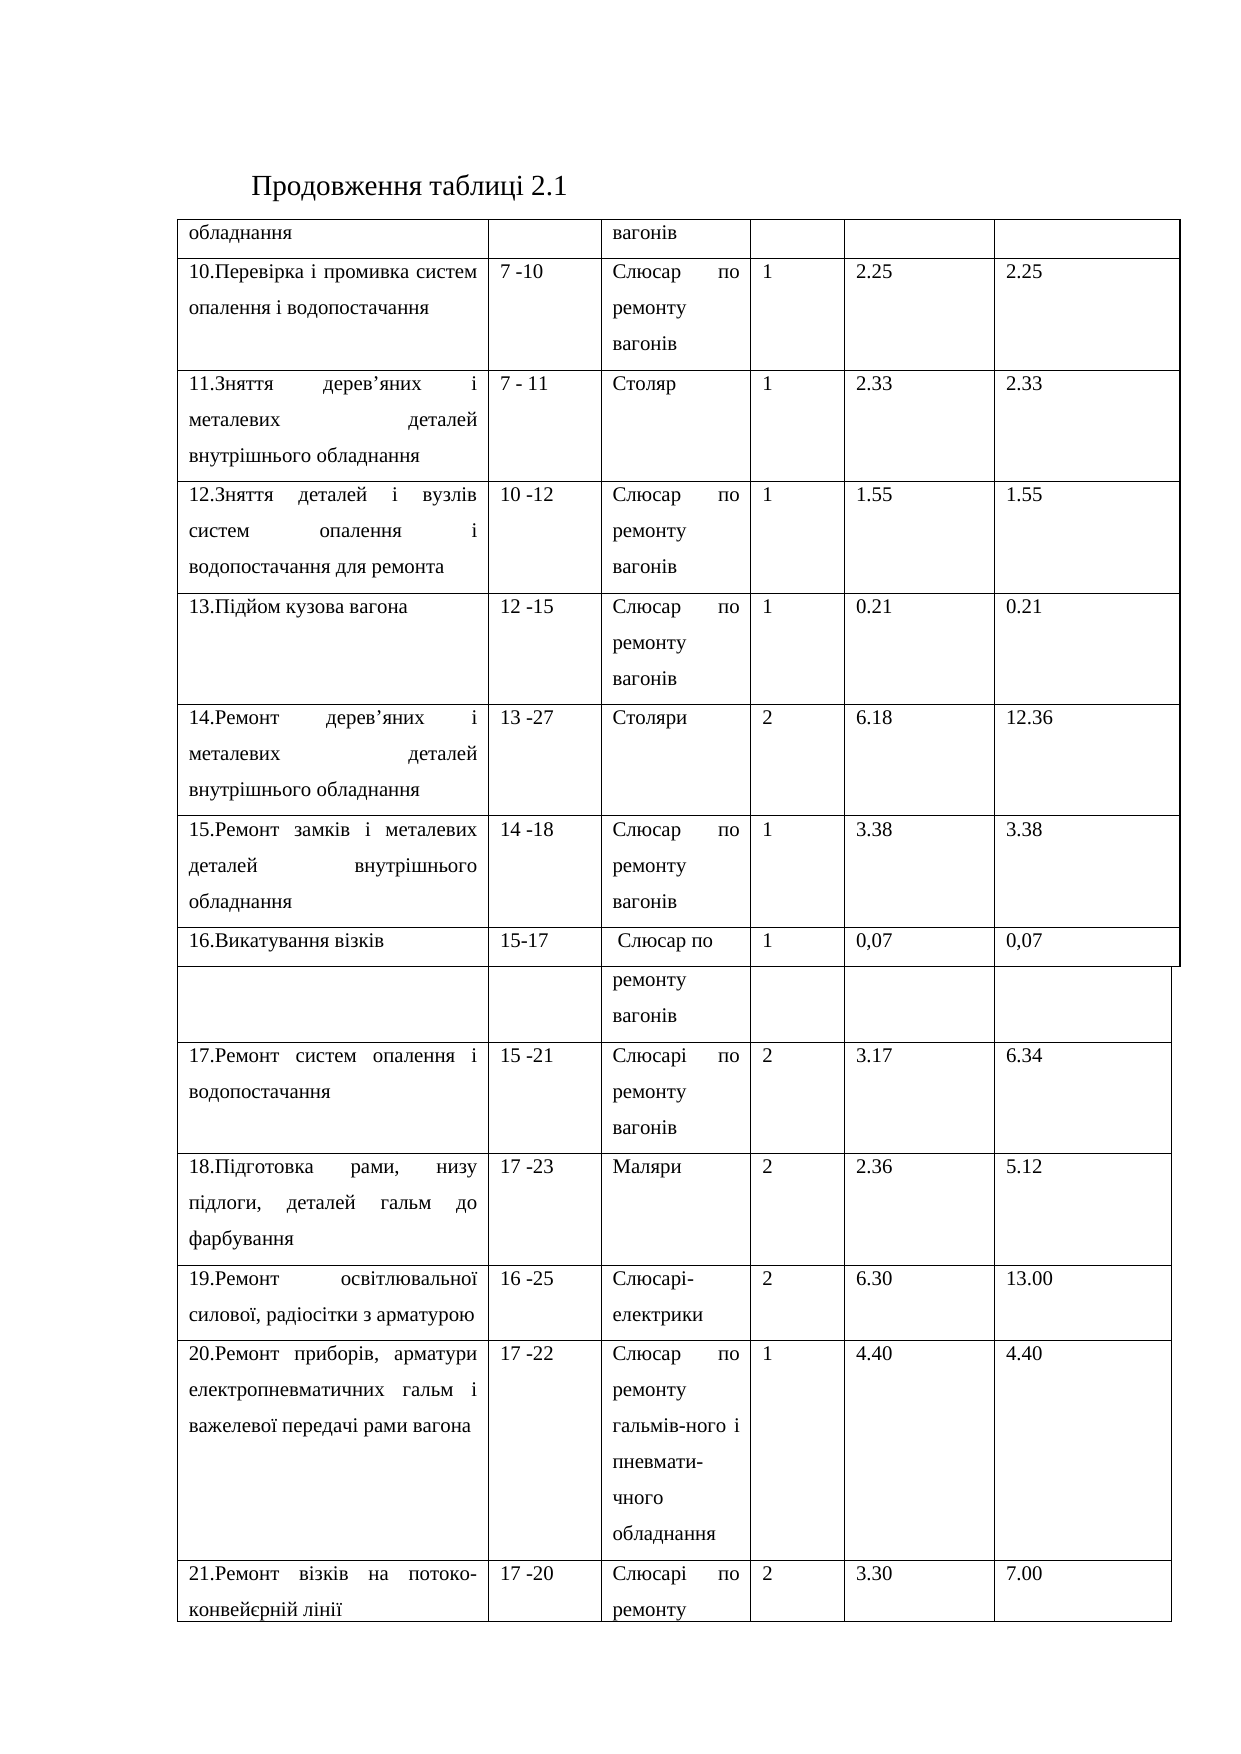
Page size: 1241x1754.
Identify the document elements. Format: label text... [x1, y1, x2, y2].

table_cell 6.30 [845, 1266, 994, 1340]
text Продовження таблиці 2.1 [177, 168, 1152, 202]
table_cell 3.38 [845, 816, 994, 927]
table_cell Слюсар по ремонту вагонів [602, 594, 750, 704]
table_cell ремонту вагонів [602, 967, 750, 1042]
table_cell 1.55 [845, 482, 994, 592]
table_cell Слюсар по ремонту вагонів [602, 816, 750, 927]
table_cell [178, 967, 488, 1042]
table_cell 12.36 [995, 705, 1179, 815]
table_cell 13.00 [995, 1266, 1171, 1340]
table_cell 4.40 [845, 1341, 994, 1559]
table_cell [995, 967, 1171, 1042]
table_cell 15.Ремонт замків і металевих деталей внутрішнього обладнання [178, 816, 488, 927]
table_cell 20.Ремонт приборів, арматури електропневматичних гальм і важелевої передачі рами вагона [178, 1341, 488, 1559]
table_cell 1 [751, 259, 844, 369]
table_cell 1 [751, 482, 844, 592]
table_cell 17.Ремонт систем опалення і водопостачання [178, 1043, 488, 1153]
table_cell 15-17 [489, 928, 601, 966]
table_cell 19.Ремонт освітлювальної силової, радіосітки з арматурою [178, 1266, 488, 1340]
table_cell [751, 967, 844, 1042]
table_cell Слюсар по ремонту вагонів [602, 259, 750, 369]
table_cell 17 -23 [489, 1154, 601, 1264]
table_cell 1 [751, 816, 844, 927]
table_cell 14.Ремонт дерев’яних і металевих деталей внутрішнього обладнання [178, 705, 488, 815]
table_cell 0,07 [995, 928, 1179, 966]
table_cell 2 [751, 705, 844, 815]
table_cell 10 -12 [489, 482, 601, 592]
table_cell 13 -27 [489, 705, 601, 815]
table_cell 11.Зняття дерев’яних і металевих деталей внутрішнього обладнання [178, 371, 488, 481]
table_cell 2 [751, 1043, 844, 1153]
table_cell 2 [751, 1561, 844, 1621]
table_cell 0.21 [845, 594, 994, 704]
table_cell 4.40 [995, 1341, 1171, 1559]
table_cell 1 [751, 1341, 844, 1559]
table_cell 2.25 [995, 259, 1179, 369]
table_cell Слюсар по ремонту гальмів-ного і пневмати-чного обладнання [602, 1341, 750, 1559]
table_cell 3.17 [845, 1043, 994, 1153]
table_cell 17 -22 [489, 1341, 601, 1559]
table_cell 3.30 [845, 1561, 994, 1621]
table_cell 18.Підготовка рами, низу підлоги, деталей гальм до фарбування [178, 1154, 488, 1264]
table_cell 6.34 [995, 1043, 1171, 1153]
table_cell 13.Підйом кузова вагона [178, 594, 488, 704]
table_cell Столяр [602, 371, 750, 481]
table_cell 14 -18 [489, 816, 601, 927]
table_cell 5.12 [995, 1154, 1171, 1264]
table_cell 2.33 [995, 371, 1179, 481]
table_cell 1 [751, 371, 844, 481]
table_cell 3.38 [995, 816, 1179, 927]
table_cell Слюсар по [602, 928, 750, 966]
table_cell 12 -15 [489, 594, 601, 704]
table_cell 2 [751, 1266, 844, 1340]
table_header [489, 220, 601, 258]
table_header [995, 220, 1179, 258]
table_header [845, 220, 994, 258]
table_cell Маляри [602, 1154, 750, 1264]
table_cell 2.25 [845, 259, 994, 369]
table_cell 1 [751, 928, 844, 966]
table_cell 7.00 [995, 1561, 1171, 1621]
table_cell Столяри [602, 705, 750, 815]
table_cell 16.Викатування візків [178, 928, 488, 966]
table_cell 2.33 [845, 371, 994, 481]
table_cell 10.Перевірка і промивка систем опалення і водопостачання [178, 259, 488, 369]
table_cell 0.21 [995, 594, 1179, 704]
table_cell 12.Зняття деталей і вузлів систем опалення і водопостачання для ремонта [178, 482, 488, 592]
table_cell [602, 1561, 750, 1621]
table_cell [845, 967, 994, 1042]
table_header обладнання [178, 220, 488, 258]
table_cell 7 -10 [489, 259, 601, 369]
table_header [751, 220, 844, 258]
table_cell [489, 967, 601, 1042]
table_cell Слюсарі-електрики [602, 1266, 750, 1340]
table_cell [178, 1561, 488, 1621]
table_cell Слюсар по ремонту вагонів [602, 482, 750, 592]
table_cell 1 [751, 594, 844, 704]
table_cell 15 -21 [489, 1043, 601, 1153]
table_cell 6.18 [845, 705, 994, 815]
table_cell 17 -20 [489, 1561, 601, 1621]
table_header вагонів [602, 220, 750, 258]
table_cell 1.55 [995, 482, 1179, 592]
table_cell 2.36 [845, 1154, 994, 1264]
table_cell 0,07 [845, 928, 994, 966]
table_cell 7 - 11 [489, 371, 601, 481]
table_cell 16 -25 [489, 1266, 601, 1340]
table_cell Слюсарі по ремонту вагонів [602, 1043, 750, 1153]
table_cell 2 [751, 1154, 844, 1264]
